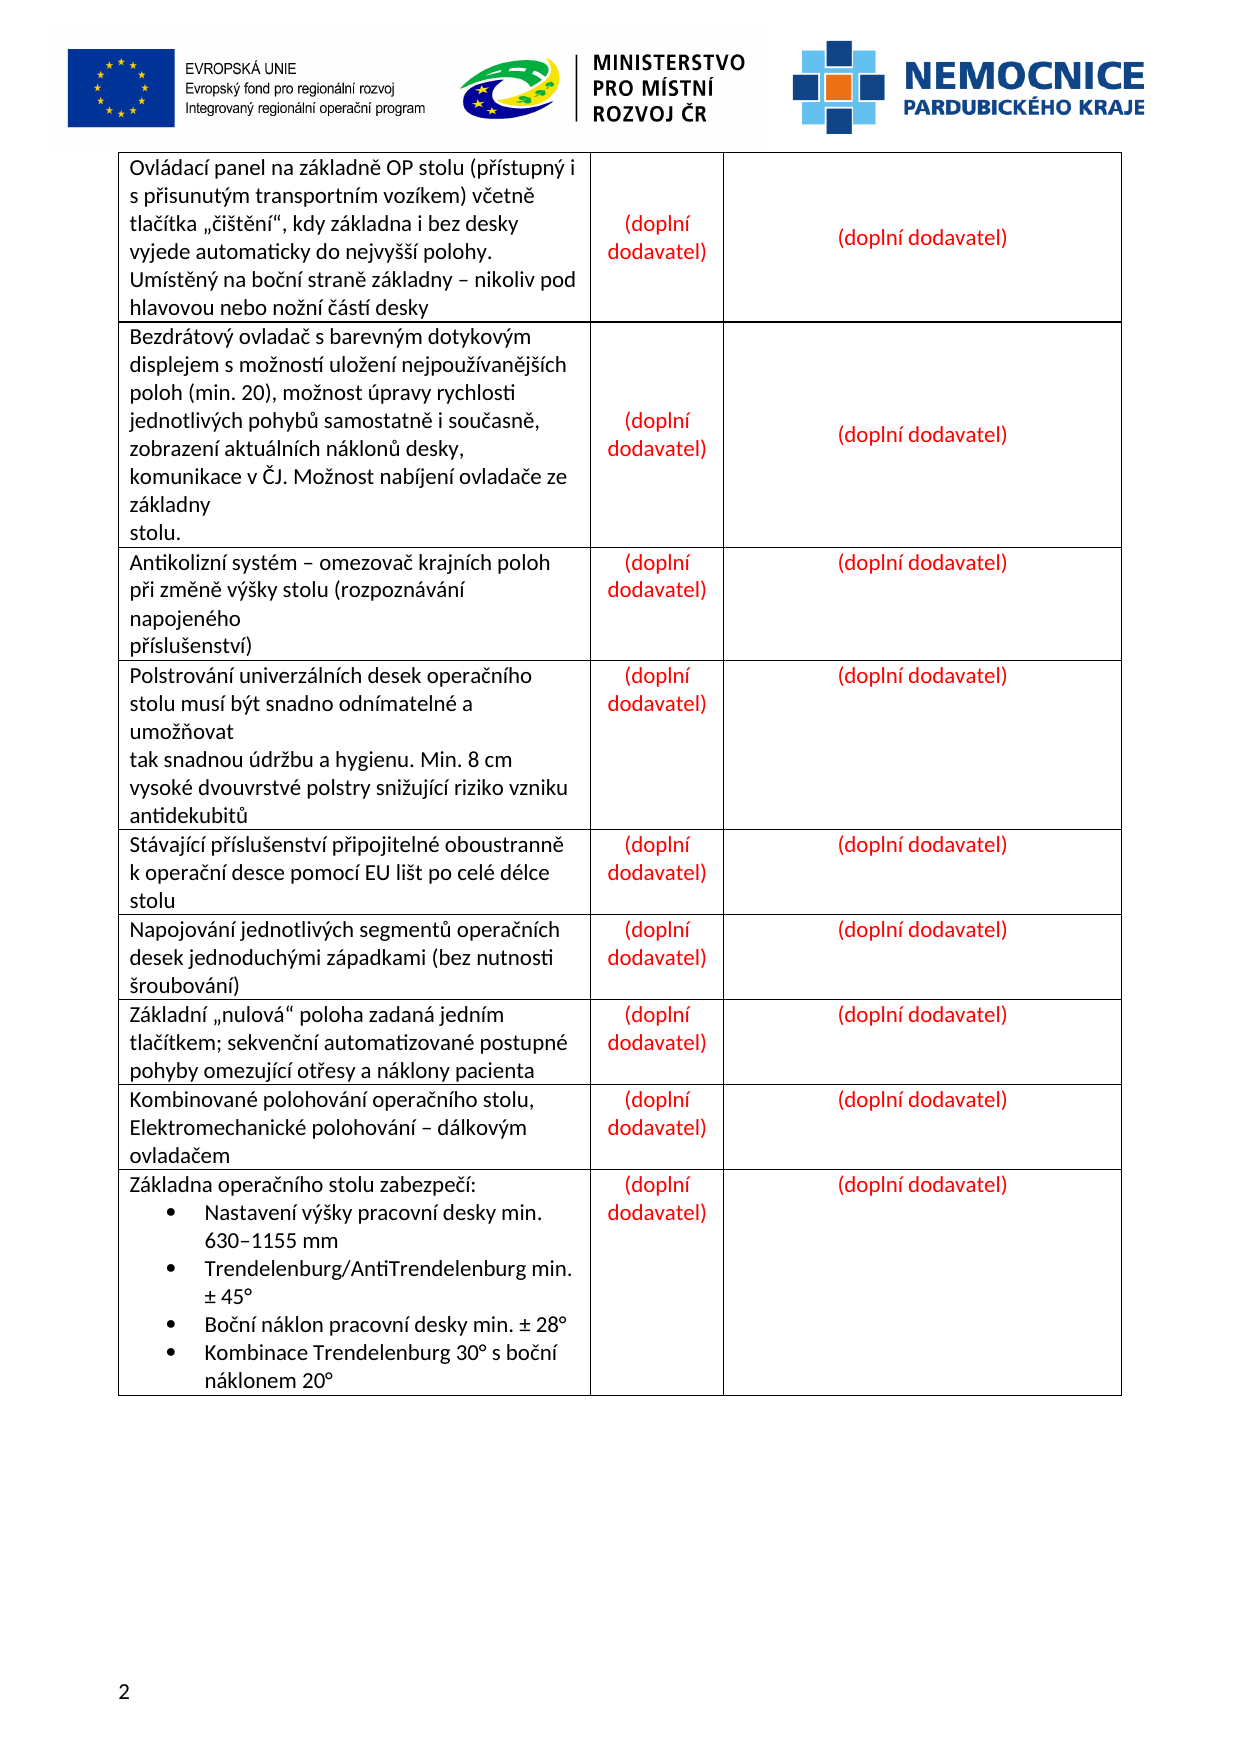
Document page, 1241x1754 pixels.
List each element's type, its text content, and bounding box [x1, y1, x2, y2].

table_cell Bezdrátový ovladač s barevným dotykovým displejem s možností uložení nejpoužívanějších poloh (min. 20), možnost úpravy rychlosti jednotlivých pohybů samostatně i současně, zobrazení aktuálních náklonů desky, komunikace v ČJ. Možnost nabíjení ovladače ze základny stolu. [119, 323, 590, 547]
table_cell Základní „nulová“ poloha zadaná jedním tlačítkem; sekvenční automatizované postupné pohyby omezující otřesy a náklony pacienta [119, 1000, 590, 1084]
table_cell (doplní dodavatel) [591, 1085, 723, 1169]
table_cell Stávající příslušenství připojitelné oboustranně k operační desce pomocí EU lišt po celé délce stolu [119, 830, 590, 914]
table_cell (doplní dodavatel) [724, 153, 1121, 321]
table_cell (doplní dodavatel) [724, 1000, 1121, 1084]
table_cell Ovládací panel na základně OP stolu (přístupný i s přisunutým transportním vozíkem) včetně tlačítka „čištění“, kdy základna i bez desky vyjede automaticky do nejvyšší polohy. Umístěný na boční straně základny – nikoliv pod hlavovou nebo nožní částí desky [119, 153, 590, 321]
table_cell (doplní dodavatel) [591, 830, 723, 914]
table_cell (doplní dodavatel) [724, 661, 1121, 829]
table_cell (doplní dodavatel) [591, 661, 723, 829]
table_cell (doplní dodavatel) [591, 1000, 723, 1084]
table_cell Základna operačního stolu zabezpečí: Nastavení výšky pracovní desky min. 630–1155 mm Trendelenburg/AntiTrendelenburg min. ± 45° Boční náklon pracovní desky min. ± 28° Kombinace Trendelenburg 30° s boční náklonem 20° [119, 1170, 590, 1394]
table_cell (doplní dodavatel) [591, 1170, 723, 1394]
picture [791, 39, 1145, 135]
table_cell (doplní dodavatel) [591, 153, 723, 321]
table_cell Antikolizní systém – omezovač krajních poloh při změně výšky stolu (rozpoznávání napojeného příslušenství) [119, 548, 590, 660]
table_cell (doplní dodavatel) [591, 548, 723, 660]
table_cell (doplní dodavatel) [724, 323, 1121, 547]
picture [44, 22, 768, 153]
table_cell Napojování jednotlivých segmentů operačních desek jednoduchými západkami (bez nutnosti šroubování) [119, 915, 590, 999]
table_cell (doplní dodavatel) [724, 1170, 1121, 1394]
table_cell (doplní dodavatel) [724, 548, 1121, 660]
table_cell (doplní dodavatel) [591, 323, 723, 547]
table_cell (doplní dodavatel) [591, 915, 723, 999]
table_cell (doplní dodavatel) [724, 1085, 1121, 1169]
table_cell (doplní dodavatel) [724, 915, 1121, 999]
table_cell Kombinované polohování operačního stolu, Elektromechanické polohování – dálkovým ovladačem [119, 1085, 590, 1169]
table_cell (doplní dodavatel) [724, 830, 1121, 914]
table_cell Polstrování univerzálních desek operačního stolu musí být snadno odnímatelné a umožňovat tak snadnou údržbu a hygienu. Min. 8 cm vysoké dvouvrstvé polstry snižující riziko vzniku antidekubitů [119, 661, 590, 829]
